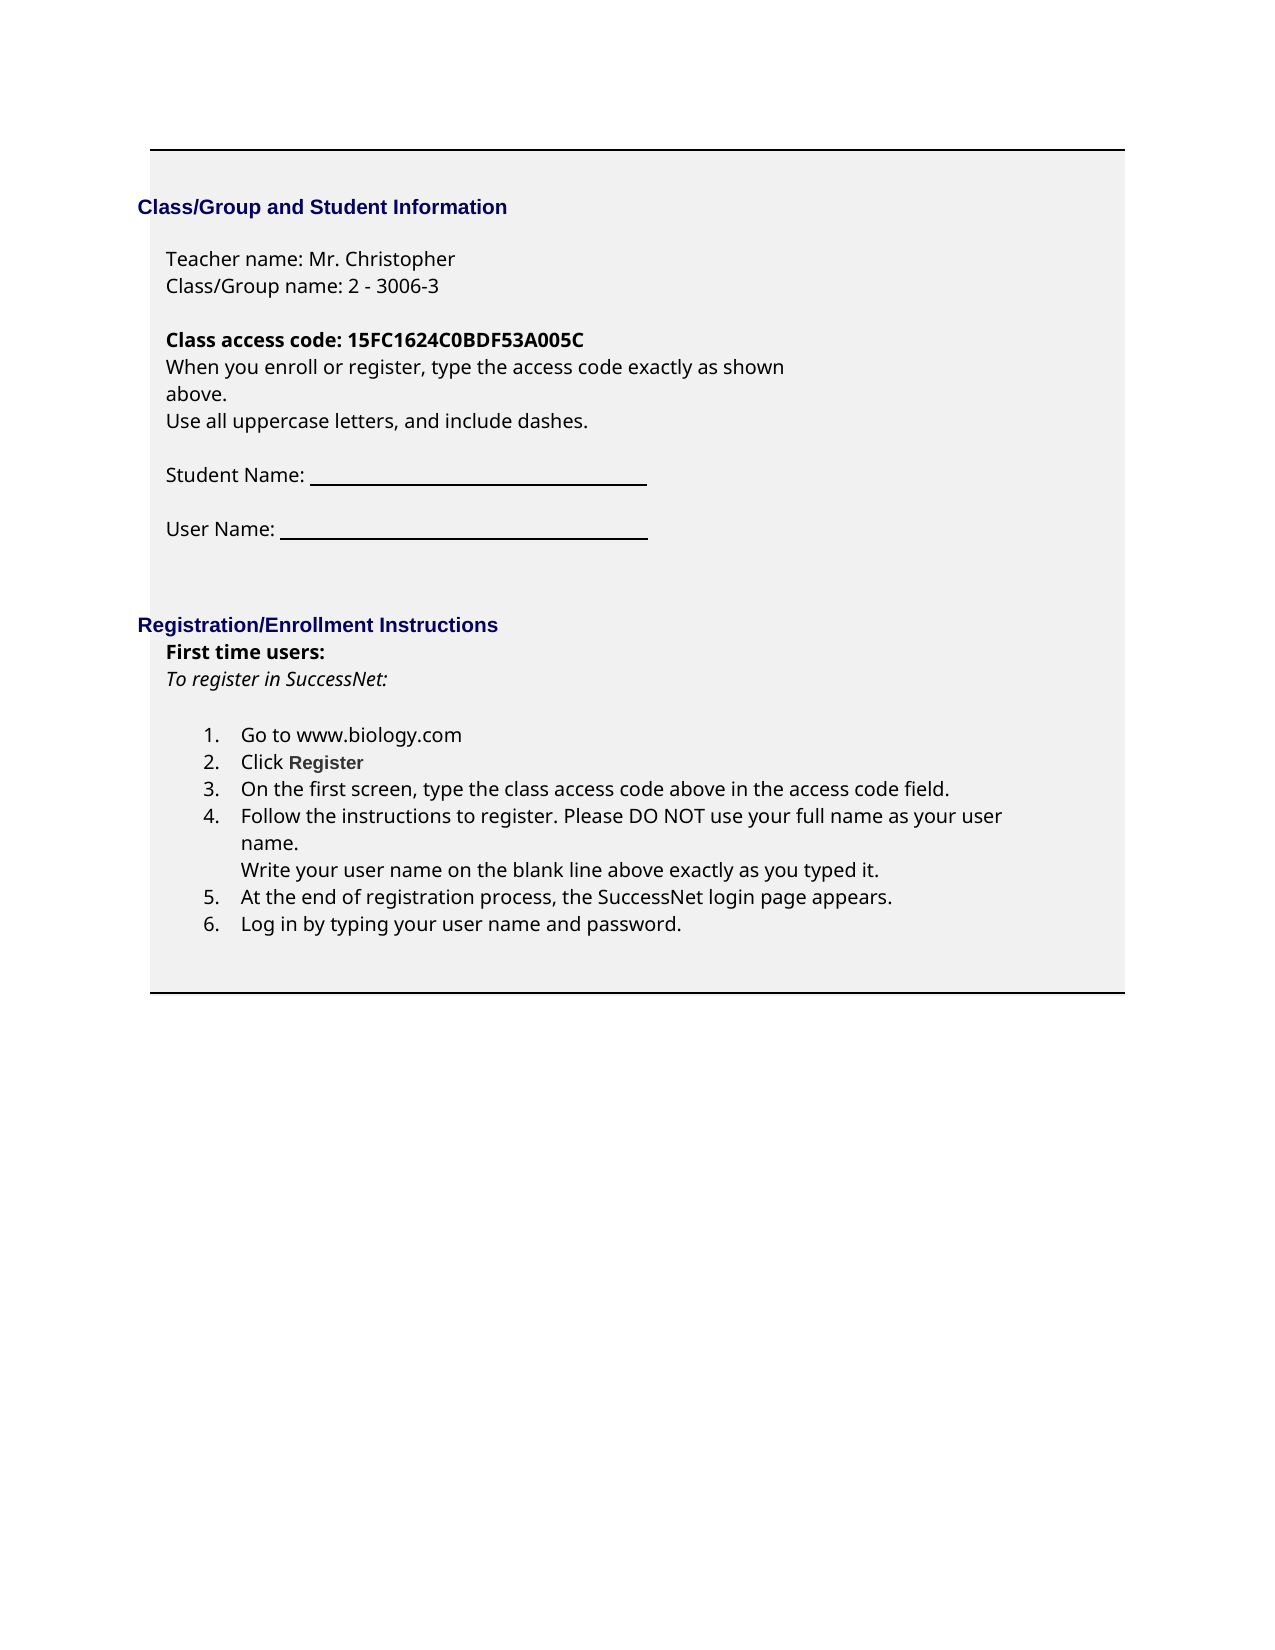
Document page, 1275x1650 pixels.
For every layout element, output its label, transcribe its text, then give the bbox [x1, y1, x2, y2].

table_header Registration/Enrollment Instructions [150, 636, 1125, 992]
table_header Class/Group and Student Information [150, 219, 1125, 568]
